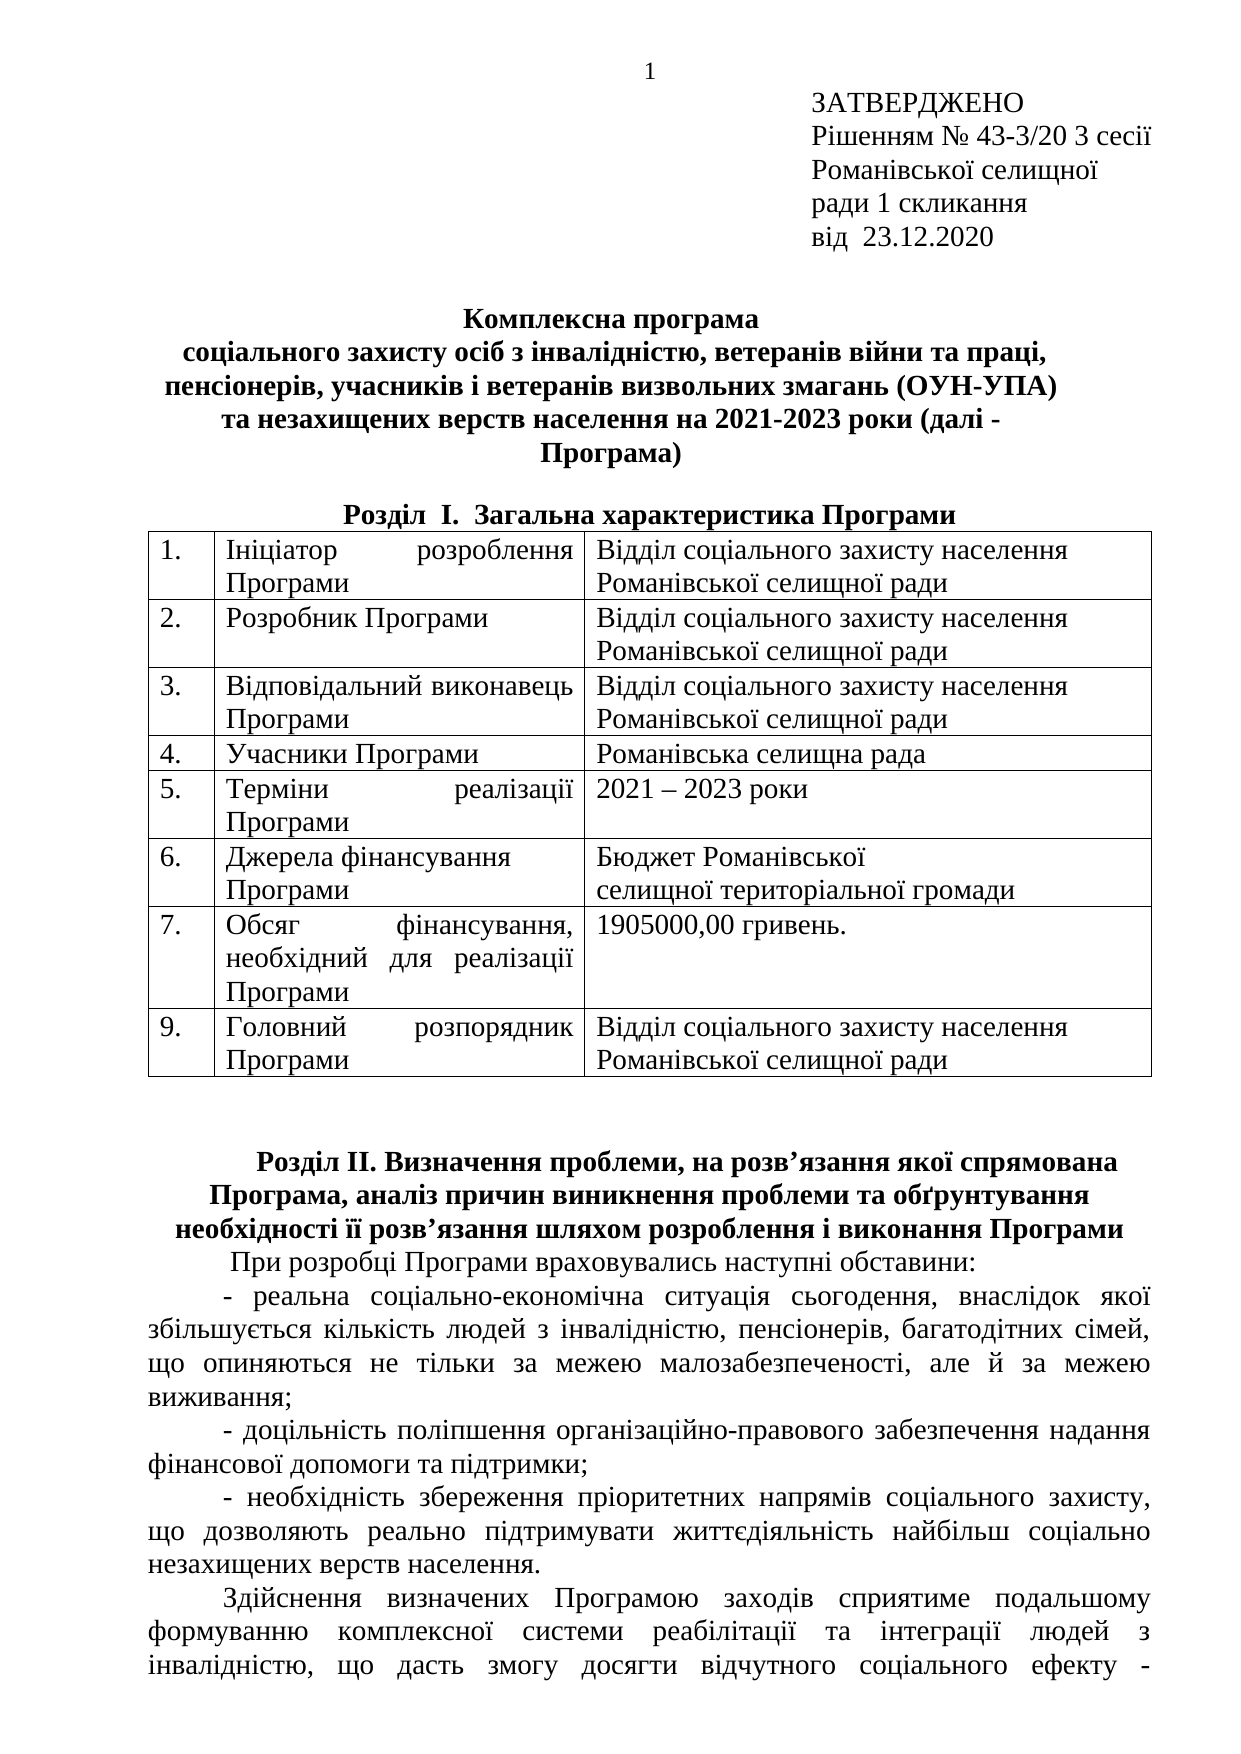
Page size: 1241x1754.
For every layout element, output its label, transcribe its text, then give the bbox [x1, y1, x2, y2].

table_cell Обсяг фінансування, необхідний для реалізації Програми [215, 907, 584, 1008]
table_cell Розробник Програми [215, 600, 584, 667]
text соціального захисту осіб з інвалідністю, ветеранів війни та праці, пенсіонерів, учасників і ветеранів визвольних змагань (ОУН-УПА) та незахищених верств населення на 2021-2023 роки (далі - Програма) [148, 334, 1074, 468]
text Романівської селищної [148, 152, 1152, 186]
table_cell Відповідальний виконавець Програми [215, 668, 584, 735]
text Рішенням № 43-3/20 3 сесії [148, 118, 1152, 152]
text - доцільність поліпшення організаційно-правового забезпечення надання фінансової допомоги та підтримки; [148, 1412, 1152, 1479]
table_cell Головний розпорядник Програми [215, 1009, 584, 1076]
text Розділ ІІ. Визначення проблеми, на розв’язання якої спрямована Програма, аналіз причин виникнення проблеми та обґрунтування необхідності її розв’язання шляхом розроблення і виконання Програми [148, 1144, 1152, 1244]
table_header Ініціатор розроблення Програми [215, 532, 584, 599]
text Розділ І. Загальна характеристика Програми [148, 497, 1152, 531]
text Комплексна програма [148, 301, 1074, 334]
text ради 1 скликання [148, 186, 1152, 219]
table_cell 6. [149, 839, 214, 906]
table_header 1. [149, 532, 214, 599]
table_cell 5. [149, 771, 214, 838]
text - необхідність збереження пріоритетних напрямів соціального захисту, що дозволяють реально підтримувати життєдіяльність найбільш соціально незахищених верств населення. [148, 1479, 1152, 1580]
table_header Відділ соціального захисту населення Романівської селищної ради [585, 532, 1151, 599]
table_cell 7. [149, 907, 214, 1008]
table_cell 1905000,00 гривень. [585, 907, 1151, 1008]
text від 23.12.2020 [148, 219, 1152, 253]
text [148, 1580, 1152, 1681]
table_cell Учасники Програми [215, 736, 584, 770]
table_cell Відділ соціального захисту населення Романівської селищної ради [585, 600, 1151, 667]
table_cell Відділ соціального захисту населення Романівської селищної ради [585, 1009, 1151, 1076]
table_cell Відділ соціального захисту населення Романівської селищної ради [585, 668, 1151, 735]
table_cell 9. [149, 1009, 214, 1076]
table_cell Джерела фінансування Програми [215, 839, 584, 906]
text - реальна соціально-економічна ситуація сьогодення, внаслідок якої збільшується кількість людей з інвалідністю, пенсіонерів, багатодітних сімей, що опиняються не тільки за межею малозабезпеченості, але й за межею виживання; [148, 1278, 1152, 1412]
table_cell 2021 – 2023 роки [585, 771, 1151, 838]
table_cell Терміни реалізації Програми [215, 771, 584, 838]
text ЗАТВЕРДЖЕНО [148, 85, 1152, 118]
table_cell 2. [149, 600, 214, 667]
table_cell Бюджет Романівської селищної територіальної громади [585, 839, 1151, 906]
table_cell Романівська селищна рада [585, 736, 1151, 770]
table_cell 4. [149, 736, 214, 770]
text При розробці Програми враховувались наступні обставини: [148, 1244, 1152, 1278]
table_cell 3. [149, 668, 214, 735]
